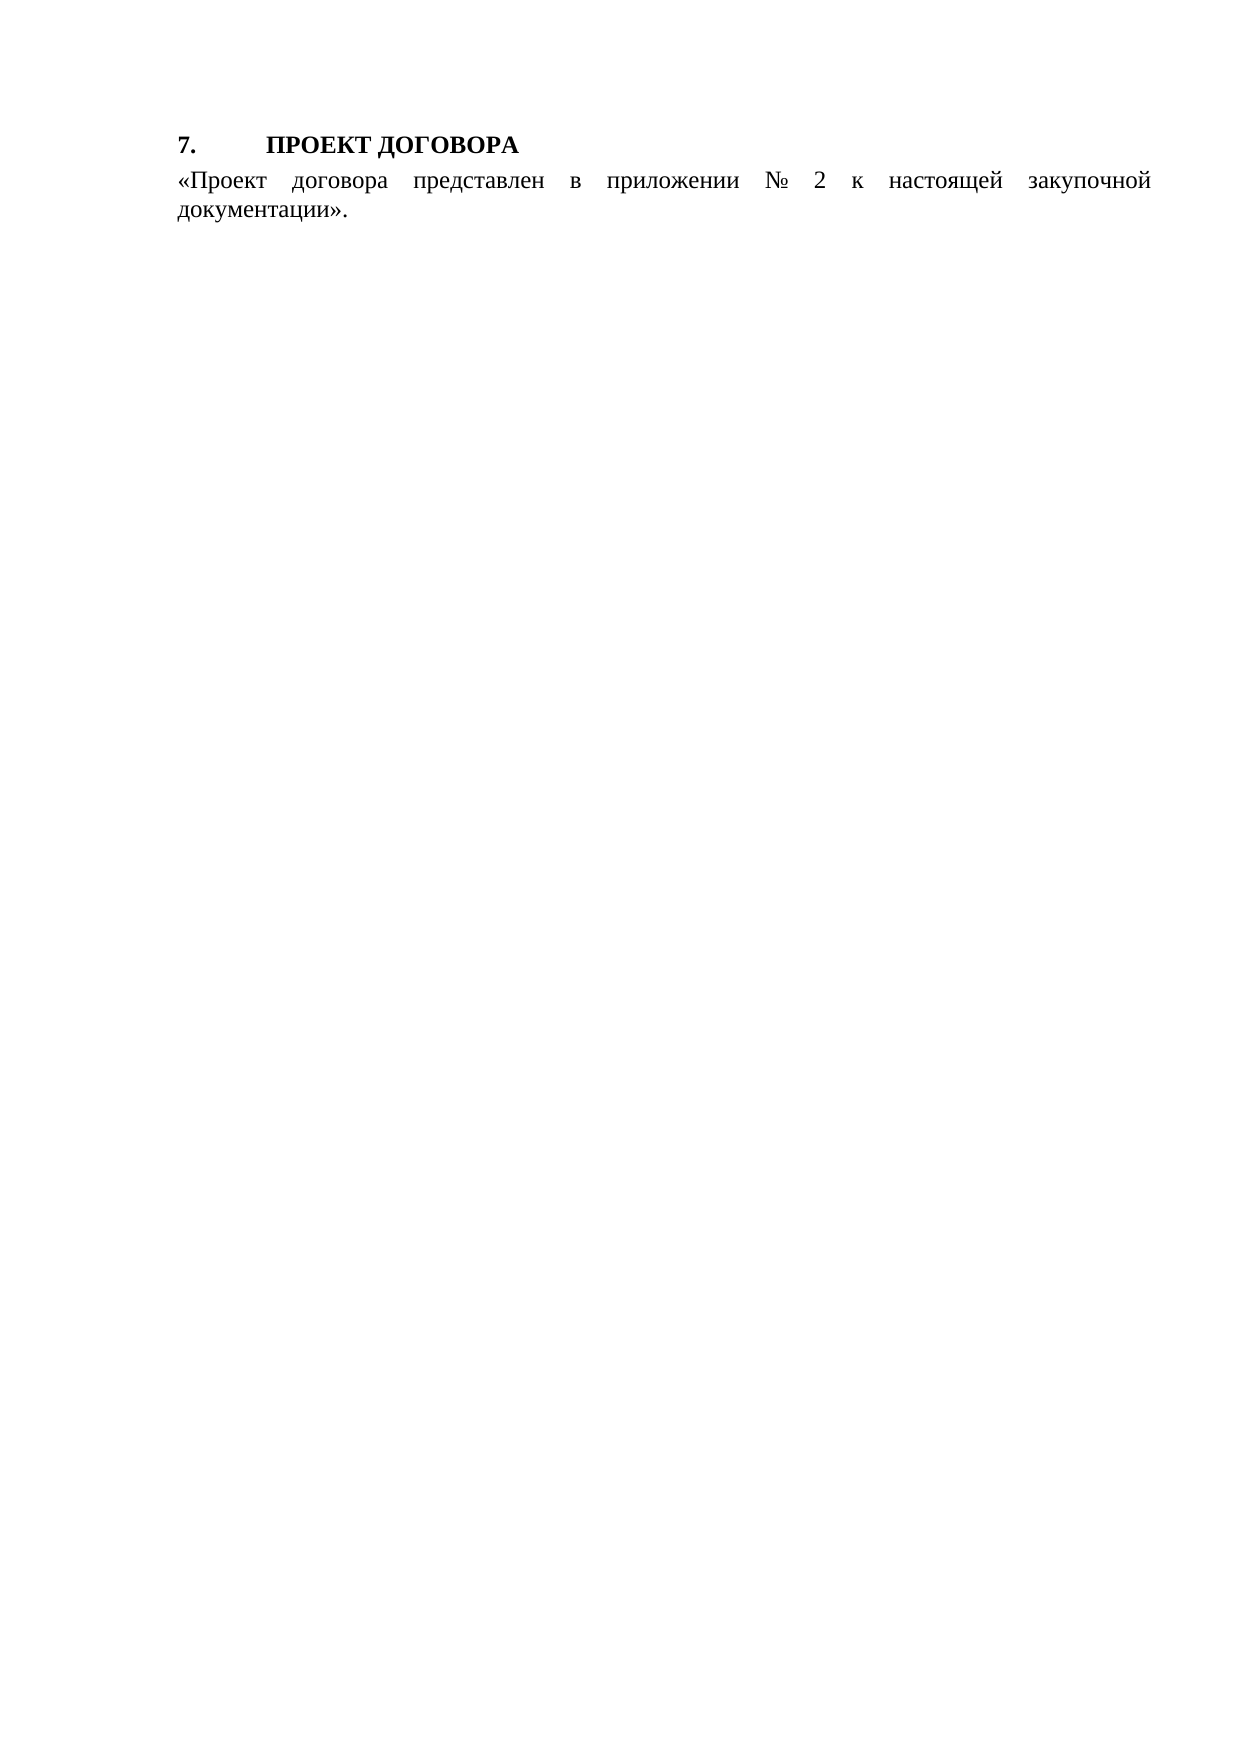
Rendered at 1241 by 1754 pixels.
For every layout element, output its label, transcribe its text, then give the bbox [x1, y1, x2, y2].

list «Проект договора представлен в приложении № 2 к настоящей закупочной документации». [177, 166, 1152, 223]
list ПРОЕКТ ДОГОВОРА [177, 131, 1152, 159]
